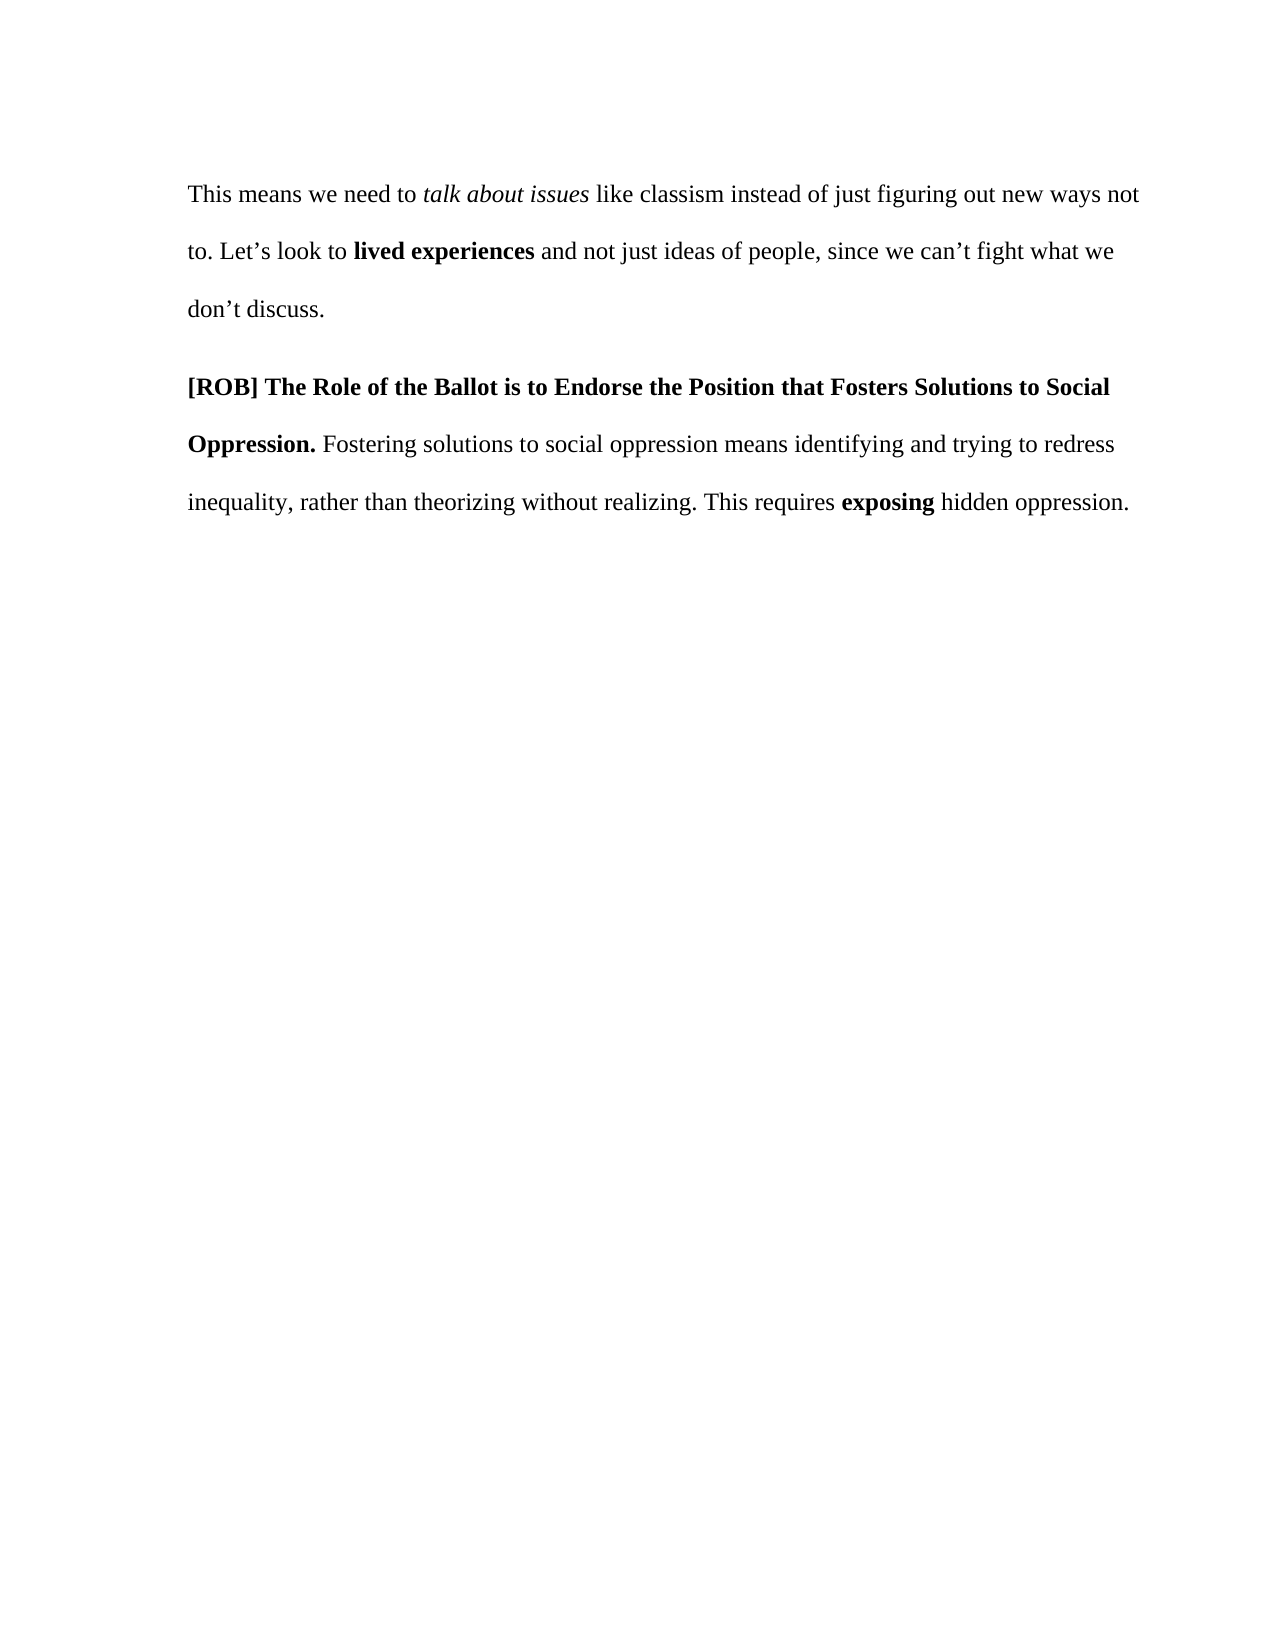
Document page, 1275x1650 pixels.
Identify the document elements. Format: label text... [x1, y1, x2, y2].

text This means we need to talk about issues like classism instead of just figuring out new ways not to. Let’s look to lived experiences and not just ideas of people, since we can’t fight what we don’t discuss. [187, 179, 1162, 322]
subtitle [ROB] The Role of the Ballot is to Endorse the Position that Fosters Solutions to Social Oppression. Fostering solutions to social oppression means identifying and trying to redress inequality, rather than theorizing without realizing. This requires exposing hidden oppression. [187, 372, 1162, 516]
